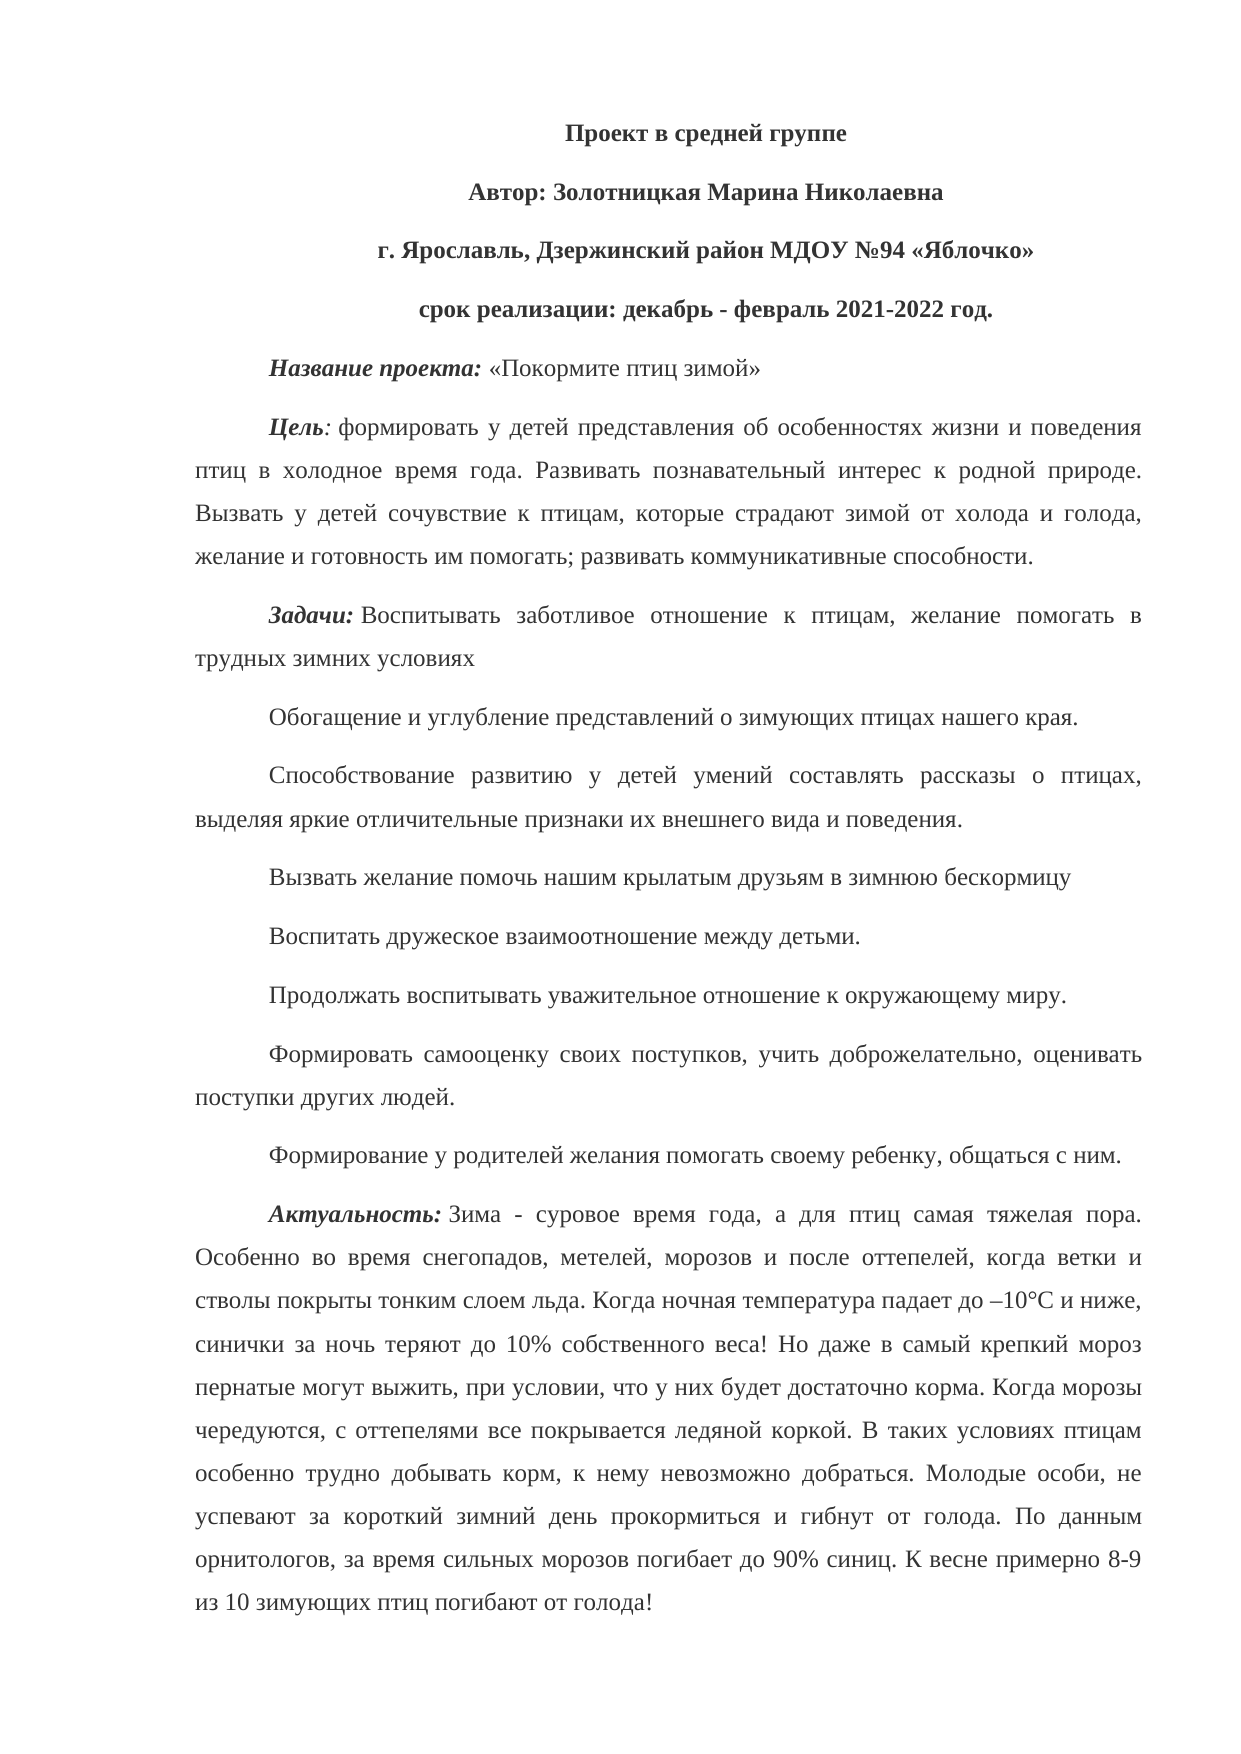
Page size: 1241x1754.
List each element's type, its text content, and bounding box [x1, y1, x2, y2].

text Задачи: Воспитывать заботливое отношение к птицам, желание помогать в трудных зимних условиях [195, 600, 1143, 672]
text Воспитать дружеское взаимоотношение между детьми. [195, 921, 1143, 950]
text Вызвать желание помочь нашим крылатым друзьям в зимнюю бескормицу [195, 862, 1143, 891]
text Способствование развитию у детей умений составлять рассказы о птицах, выделяя яркие отличительные признаки их внешнего вида и поведения. [195, 761, 1143, 832]
text г. Ярославль, Дзержинский район МДОУ №94 «Яблочко» [195, 236, 1143, 264]
text Автор: Золотницкая Марина Николаевна [195, 177, 1143, 206]
text Обогащение и углубление представлений о зимующих птицах нашего края. [195, 702, 1143, 731]
text Цель: формировать у детей представления об особенностях жизни и поведения птиц в холодное время года. Развивать познавательный интерес к родной природе. Вызвать у детей сочувствие к птицам, которые страдают зимой от холода и голода, желание и готовность им помогать; развивать коммуникативные способности. [195, 412, 1143, 570]
text Актуальность: Зима - суровое время года, а для птиц самая тяжелая пора. Особенно во время снегопадов, метелей, морозов и после оттепелей, когда ветки и стволы покрыты тонким слоем льда. Когда ночная температура падает до –10°С и ниже, синички за ночь теряют до 10% собственного веса! Но даже в самый крепкий мороз пернатые могут выжить, при условии, что у них будет достаточно корма. Когда морозы чередуются, с оттепелями все покрывается ледяной коркой. В таких условиях птицам особенно трудно добывать корм, к нему невозможно добраться. Молодые особи, не успевают за короткий зимний день прокормиться и гибнут от голода. По данным орнитологов, за время сильных морозов погибает до 90% синиц. К весне примерно 8-9 из 10 зимующих птиц погибают от голода! [195, 1199, 1143, 1616]
text срок реализации: декабрь - февраль 2021-2022 год. [195, 294, 1143, 323]
text Название проекта: «Покормите птиц зимой» [195, 353, 1143, 382]
text Проект в средней группе [195, 118, 1143, 147]
text Формировать самооценку своих поступков, учить доброжелательно, оценивать поступки других людей. [195, 1039, 1143, 1111]
text Формирование у родителей желания помогать своему ребенку, общаться с ним. [195, 1141, 1143, 1169]
text Продолжать воспитывать уважительное отношение к окружающему миру. [195, 980, 1143, 1009]
